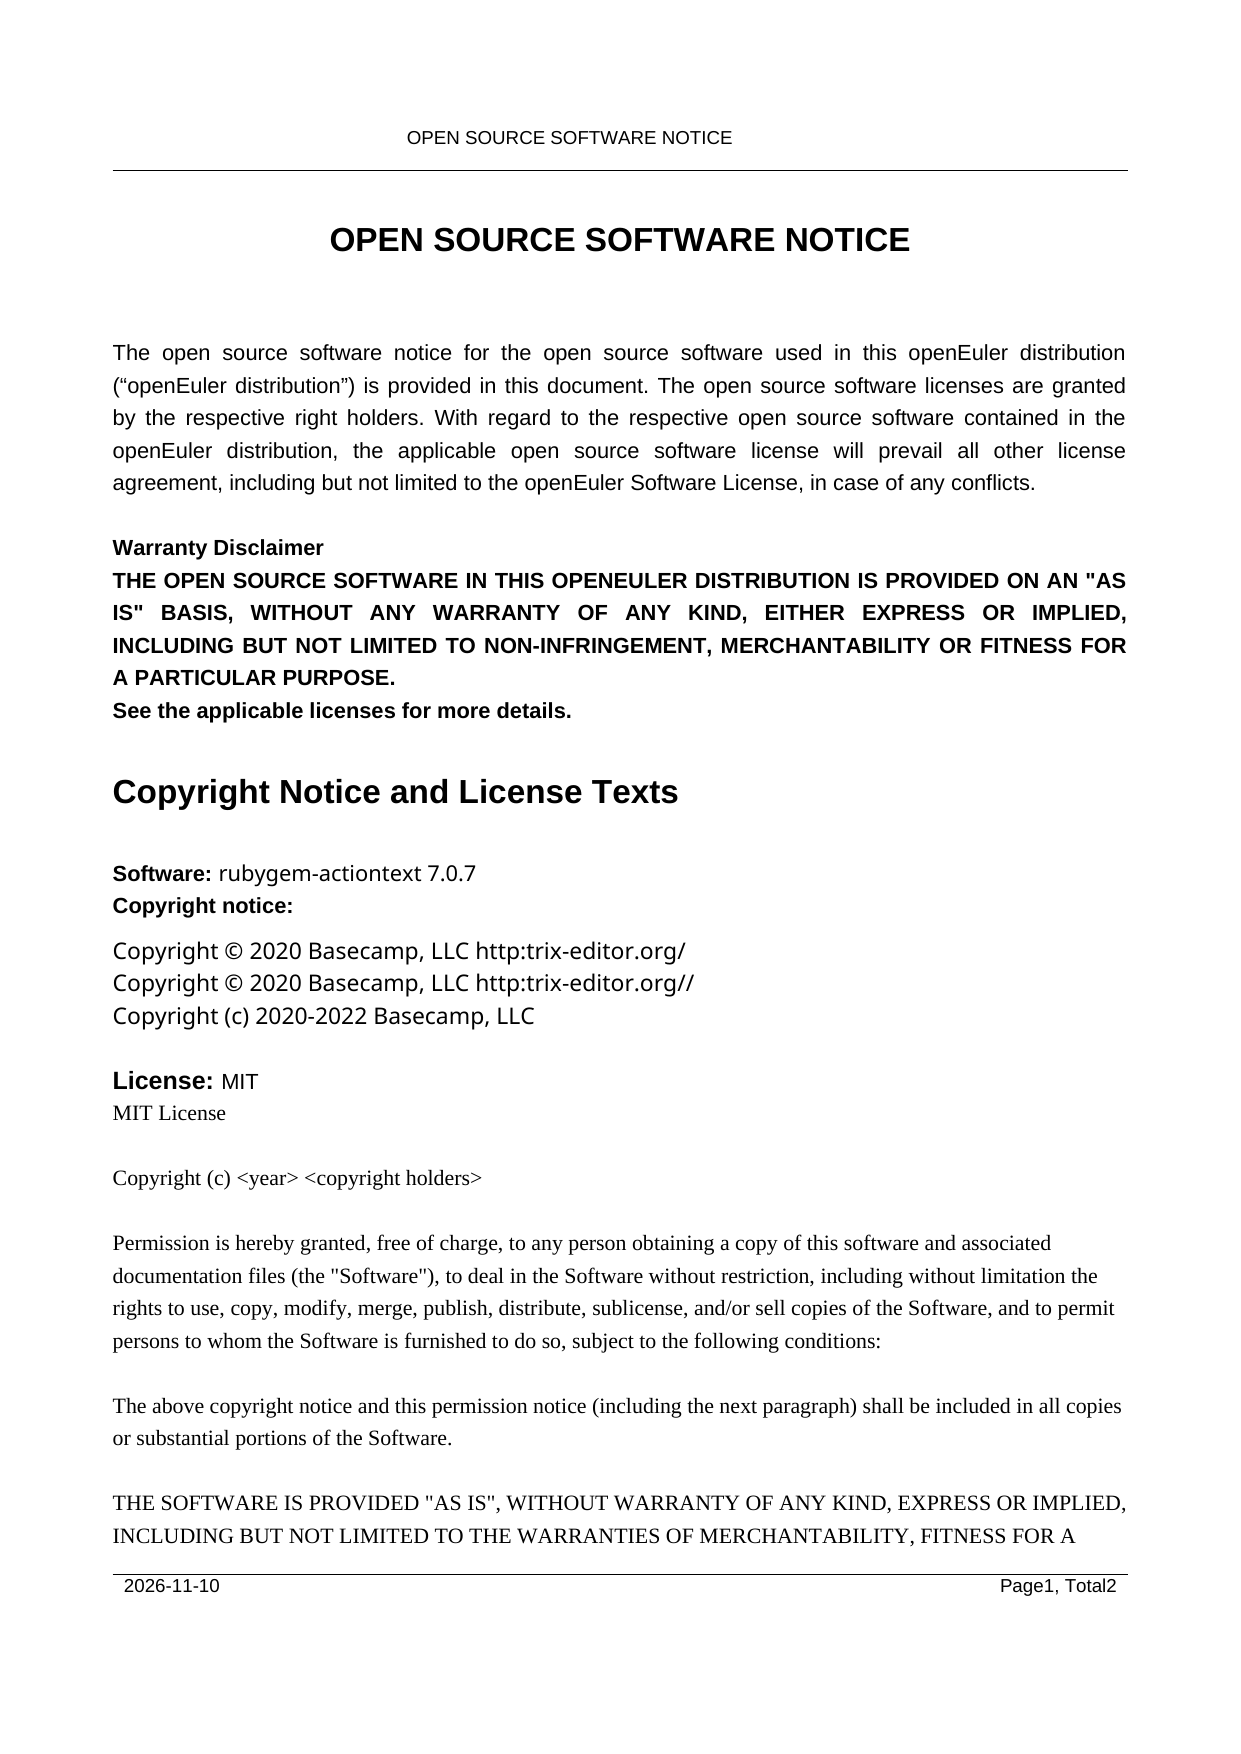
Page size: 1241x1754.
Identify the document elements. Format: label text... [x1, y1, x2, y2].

text Warranty Disclaimer [112, 531, 1128, 564]
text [112, 1096, 1128, 1551]
text THE OPEN SOURCE SOFTWARE IN THIS OPENEULER DISTRIBUTION IS PROVIDED ON AN "AS IS" BASIS, WITHOUT ANY WARRANTY OF ANY KIND, EITHER EXPRESS OR IMPLIED, INCLUDING BUT NOT LIMITED TO NON-INFRINGEMENT, MERCHANTABILITY OR FITNESS FOR A PARTICULAR PURPOSE. See the applicable licenses for more details. [112, 564, 1128, 726]
text Copyright notice: [112, 889, 1128, 921]
title Software: rubygem-actiontext 7.0.7 [112, 856, 1128, 889]
text Copyright © 2020 Basecamp, LLC http:trix-editor.org/ Copyright © 2020 Basecamp, LLC http:trix-editor.org// Copyright (c) 2020-2022 Basecamp, LLC [112, 934, 1128, 1064]
text OPEN SOURCE SOFTWARE NOTICE [112, 206, 1128, 271]
text The open source software notice for the open source software used in this openEuler distribution (“openEuler distribution”) is provided in this document. The open source software licenses are granted by the respective right holders. With regard to the respective open source software contained in the openEuler distribution, the applicable open source software license will prevail all other license agreement, including but not limited to the openEuler Software License, in case of any conflicts. [112, 336, 1128, 499]
text License: MIT [112, 1064, 1128, 1096]
text Copyright Notice and License Texts [112, 759, 1128, 824]
